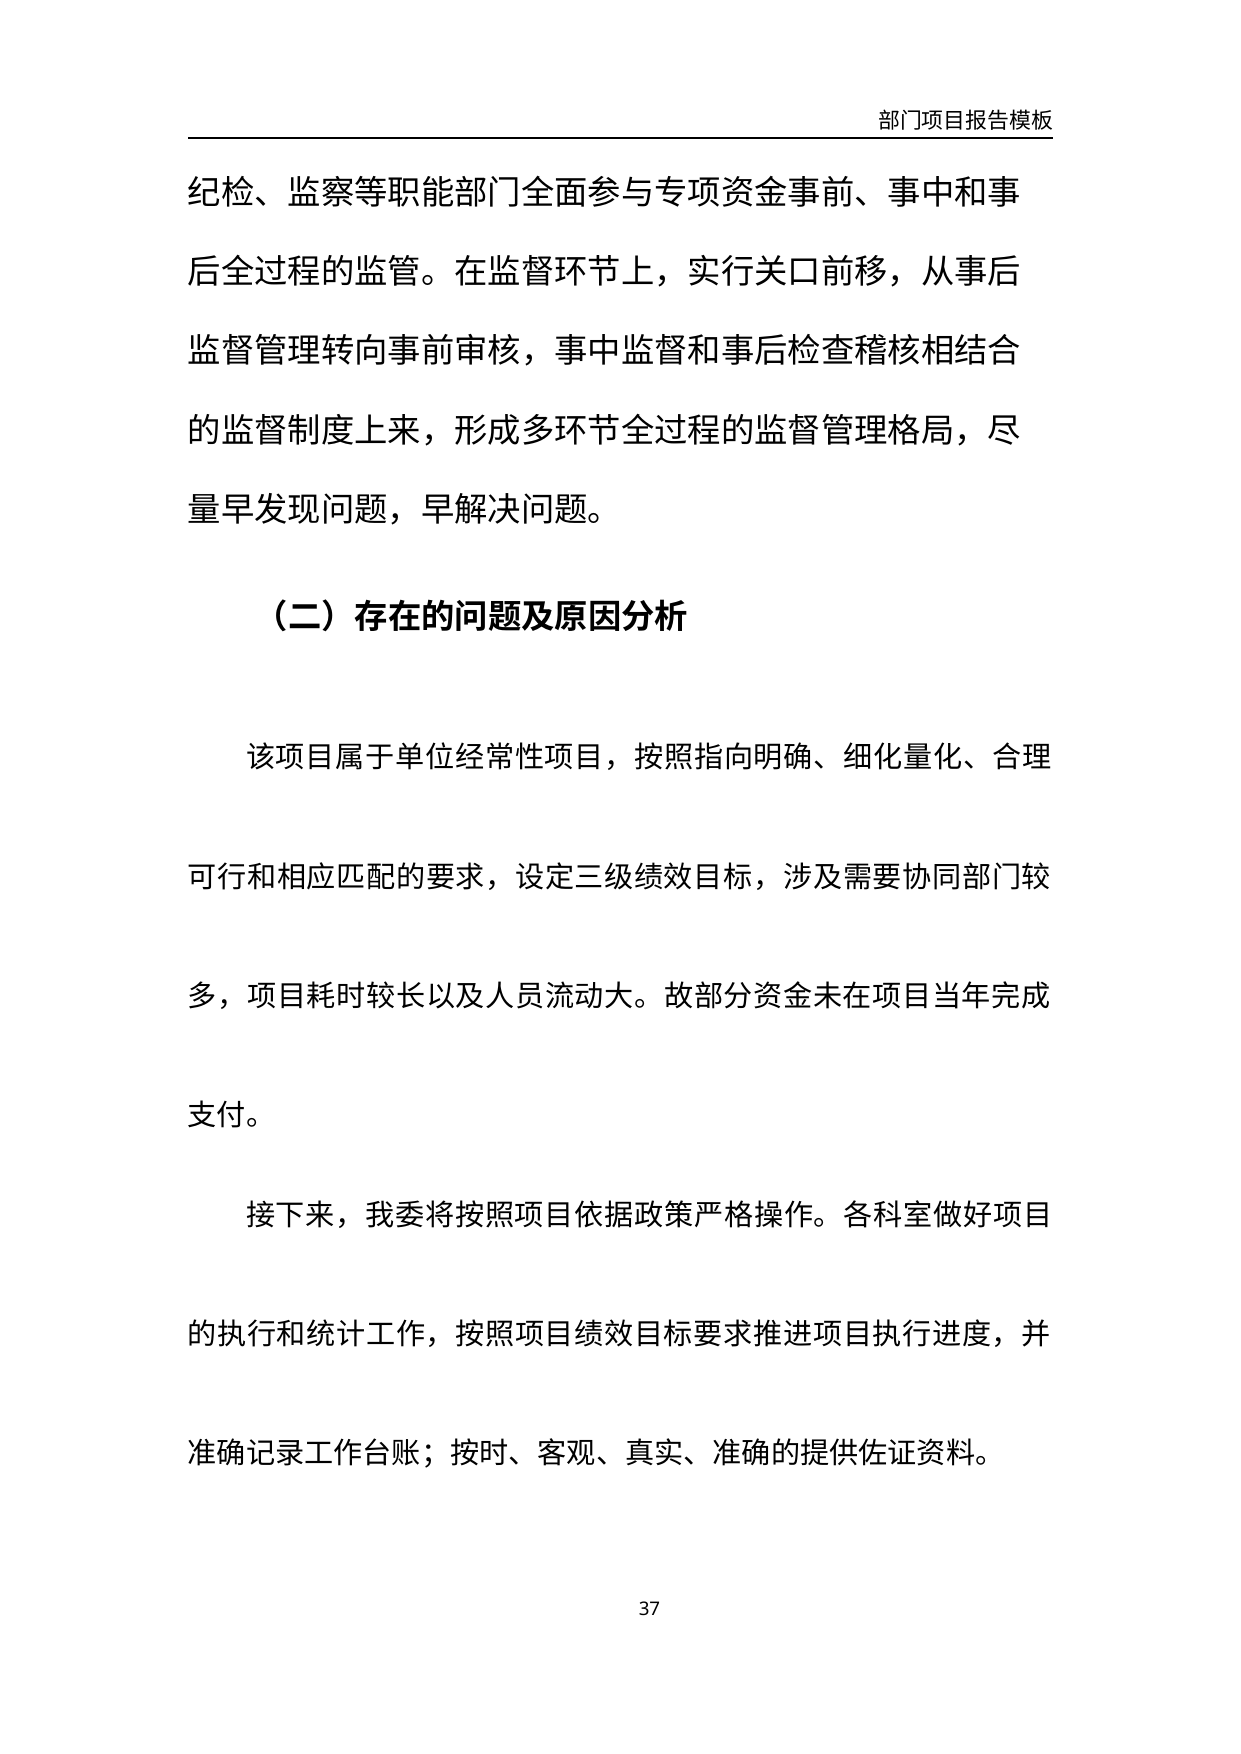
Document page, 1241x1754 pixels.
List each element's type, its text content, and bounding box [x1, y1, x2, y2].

text 该项目属于单位经常性项目，按照指向明确、细化量化、合理可行和相应匹配的要求，设定三级绩效目标，涉及需要协同部门较多，项目耗时较长以及人员流动大。故部分资金未在项目当年完成支付。 [187, 716, 1053, 1152]
text 接下来，我委将按照项目依据政策严格操作。各科室做好项目的执行和统计工作，按照项目绩效目标要求推进项目执行进度，并准确记录工作台账；按时、客观、真实、准确的提供佐证资料。 [187, 1173, 1053, 1491]
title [187, 150, 1053, 547]
subtitle （二）存在的问题及原因分析 [187, 574, 1053, 653]
